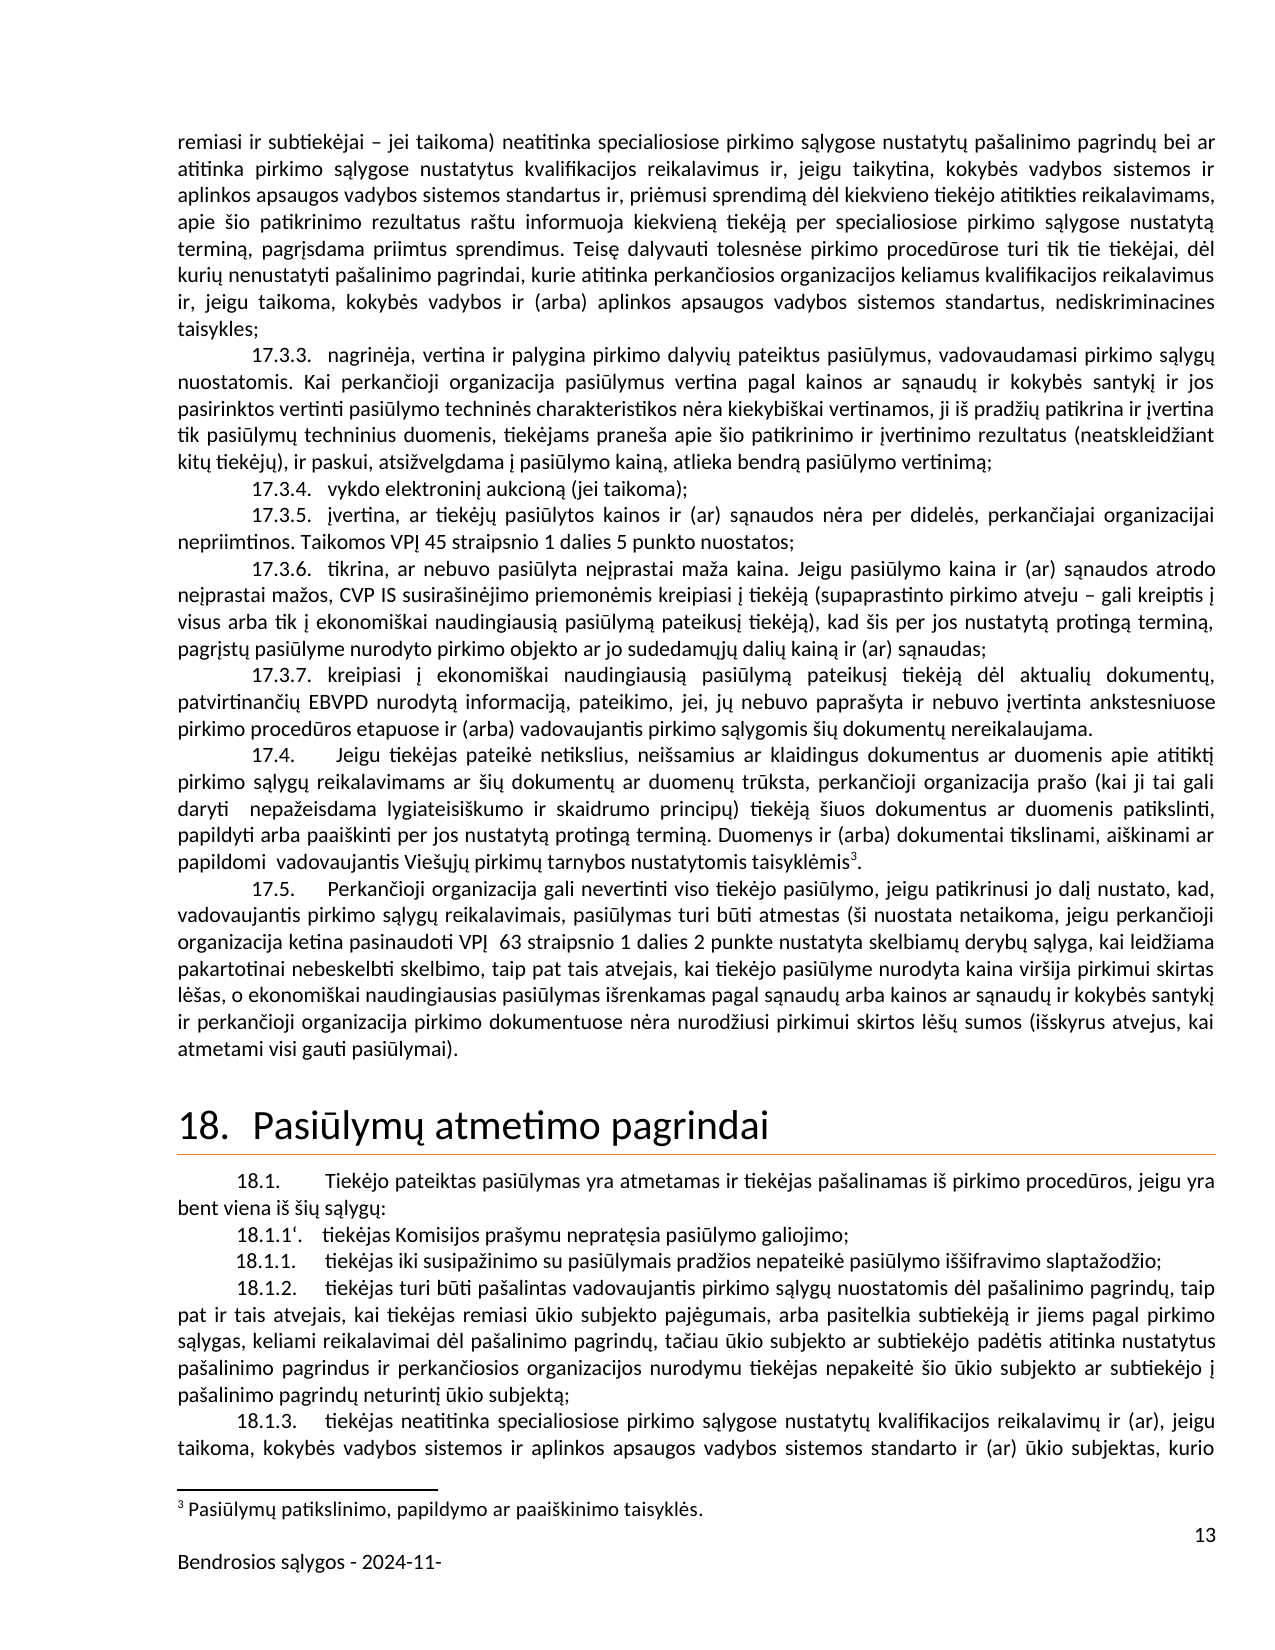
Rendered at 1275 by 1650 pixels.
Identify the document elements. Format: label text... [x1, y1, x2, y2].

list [177, 128, 1216, 342]
list įvertina, ar tiekėjų pasiūlytos kainos ir (ar) sąnaudos nėra per didelės, perkančiajai organizacijai nepriimtinos. Taikomos VPĮ 45 straipsnio 1 dalies 5 punkto nuostatos; [177, 502, 1216, 555]
list kreipiasi į ekonomiškai naudingiausią pasiūlymą pateikusį tiekėją dėl aktualių dokumentų, patvirtinančių EBVPD nurodytą informaciją, pateikimo, jei, jų nebuvo paprašyta ir nebuvo įvertinta ankstesniuose pirkimo procedūros etapuose ir (arba) vadovaujantis pirkimo sąlygomis šių dokumentų nereikalaujama. [177, 662, 1216, 742]
list tiekėjas iki susipažinimo su pasiūlymais pradžios nepateikė pasiūlymo iššifravimo slaptažodžio; [177, 1248, 1216, 1274]
list nagrinėja, vertina ir palygina pirkimo dalyvių pateiktus pasiūlymus, vadovaudamasi pirkimo sąlygų nuostatomis. Kai perkančioji organizacija pasiūlymus vertina pagal kainos ar sąnaudų ir kokybės santykį ir jos pasirinktos vertinti pasiūlymo techninės charakteristikos nėra kiekybiškai vertinamos, ji iš pradžių patikrina ir įvertina tik pasiūlymų techninius duomenis, tiekėjams praneša apie šio patikrinimo ir įvertinimo rezultatus (neatskleidžiant kitų tiekėjų), ir paskui, atsižvelgdama į pasiūlymo kainą, atlieka bendrą pasiūlymo vertinimą; [177, 342, 1216, 475]
list 18.1.1‘. tiekėjas Komisijos prašymu nepratęsia pasiūlymo galiojimo; [177, 1221, 1216, 1248]
list Perkančioji organizacija gali nevertinti viso tiekėjo pasiūlymo, jeigu patikrinusi jo dalį nustato, kad, vadovaujantis pirkimo sąlygų reikalavimais, pasiūlymas turi būti atmestas (ši nuostata netaikoma, jeigu perkančioji organizacija ketina pasinaudoti VPĮ 63 straipsnio 1 dalies 2 punkte nustatyta skelbiamų derybų sąlyga, kai leidžiama pakartotinai nebeskelbti skelbimo, taip pat tais atvejais, kai tiekėjo pasiūlyme nurodyta kaina viršija pirkimui skirtas lėšas, o ekonomiškai naudingiausias pasiūlymas išrenkamas pagal sąnaudų arba kainos ar sąnaudų ir kokybės santykį ir perkančioji organizacija pirkimo dokumentuose nėra nurodžiusi pirkimui skirtos lėšų sumos (išskyrus atvejus, kai atmetami visi gauti pasiūlymai). [177, 875, 1216, 1062]
subtitle Pasiūlymų atmetimo pagrindai [177, 1099, 1216, 1154]
list tiekėjas turi būti pašalintas vadovaujantis pirkimo sąlygų nuostatomis dėl pašalinimo pagrindų, taip pat ir tais atvejais, kai tiekėjas remiasi ūkio subjekto pajėgumais, arba pasitelkia subtiekėją ir jiems pagal pirkimo sąlygas, keliami reikalavimai dėl pašalinimo pagrindų, tačiau ūkio subjekto ar subtiekėjo padėtis atitinka nustatytus pašalinimo pagrindus ir perkančiosios organizacijos nurodymu tiekėjas nepakeitė šio ūkio subjekto ar subtiekėjo į pašalinimo pagrindų neturintį ūkio subjektą; [177, 1274, 1216, 1408]
list Jeigu tiekėjas pateikė netikslius, neišsamius ar klaidingus dokumentus ar duomenis apie atitiktį pirkimo sąlygų reikalavimams ar šių dokumentų ar duomenų trūksta, perkančioji organizacija prašo (kai ji tai gali daryti nepažeisdama lygiateisiškumo ir skaidrumo principų) tiekėją šiuos dokumentus ar duomenis patikslinti, papildyti arba paaiškinti per jos nustatytą protingą terminą. Duomenys ir (arba) dokumentai tikslinami, aiškinami ar papildomi vadovaujantis Viešųjų pirkimų tarnybos nustatytomis taisyklėmis. [177, 742, 1216, 875]
list Tiekėjo pateiktas pasiūlymas yra atmetamas ir tiekėjas pašalinamas iš pirkimo procedūros, jeigu yra bent viena iš šių sąlygų: [177, 1168, 1216, 1221]
list tikrina, ar nebuvo pasiūlyta neįprastai maža kaina. Jeigu pasiūlymo kaina ir (ar) sąnaudos atrodo neįprastai mažos, CVP IS susirašinėjimo priemonėmis kreipiasi į tiekėją (supaprastinto pirkimo atveju – gali kreiptis į visus arba tik į ekonomiškai naudingiausią pasiūlymą pateikusį tiekėją), kad šis per jos nustatytą protingą terminą, pagrįstų pasiūlyme nurodyto pirkimo objekto ar jo sudedamųjų dalių kainą ir (ar) sąnaudas; [177, 555, 1216, 662]
list vykdo elektroninį aukcioną (jei taikoma); [251, 475, 1216, 502]
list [177, 1408, 1216, 1461]
